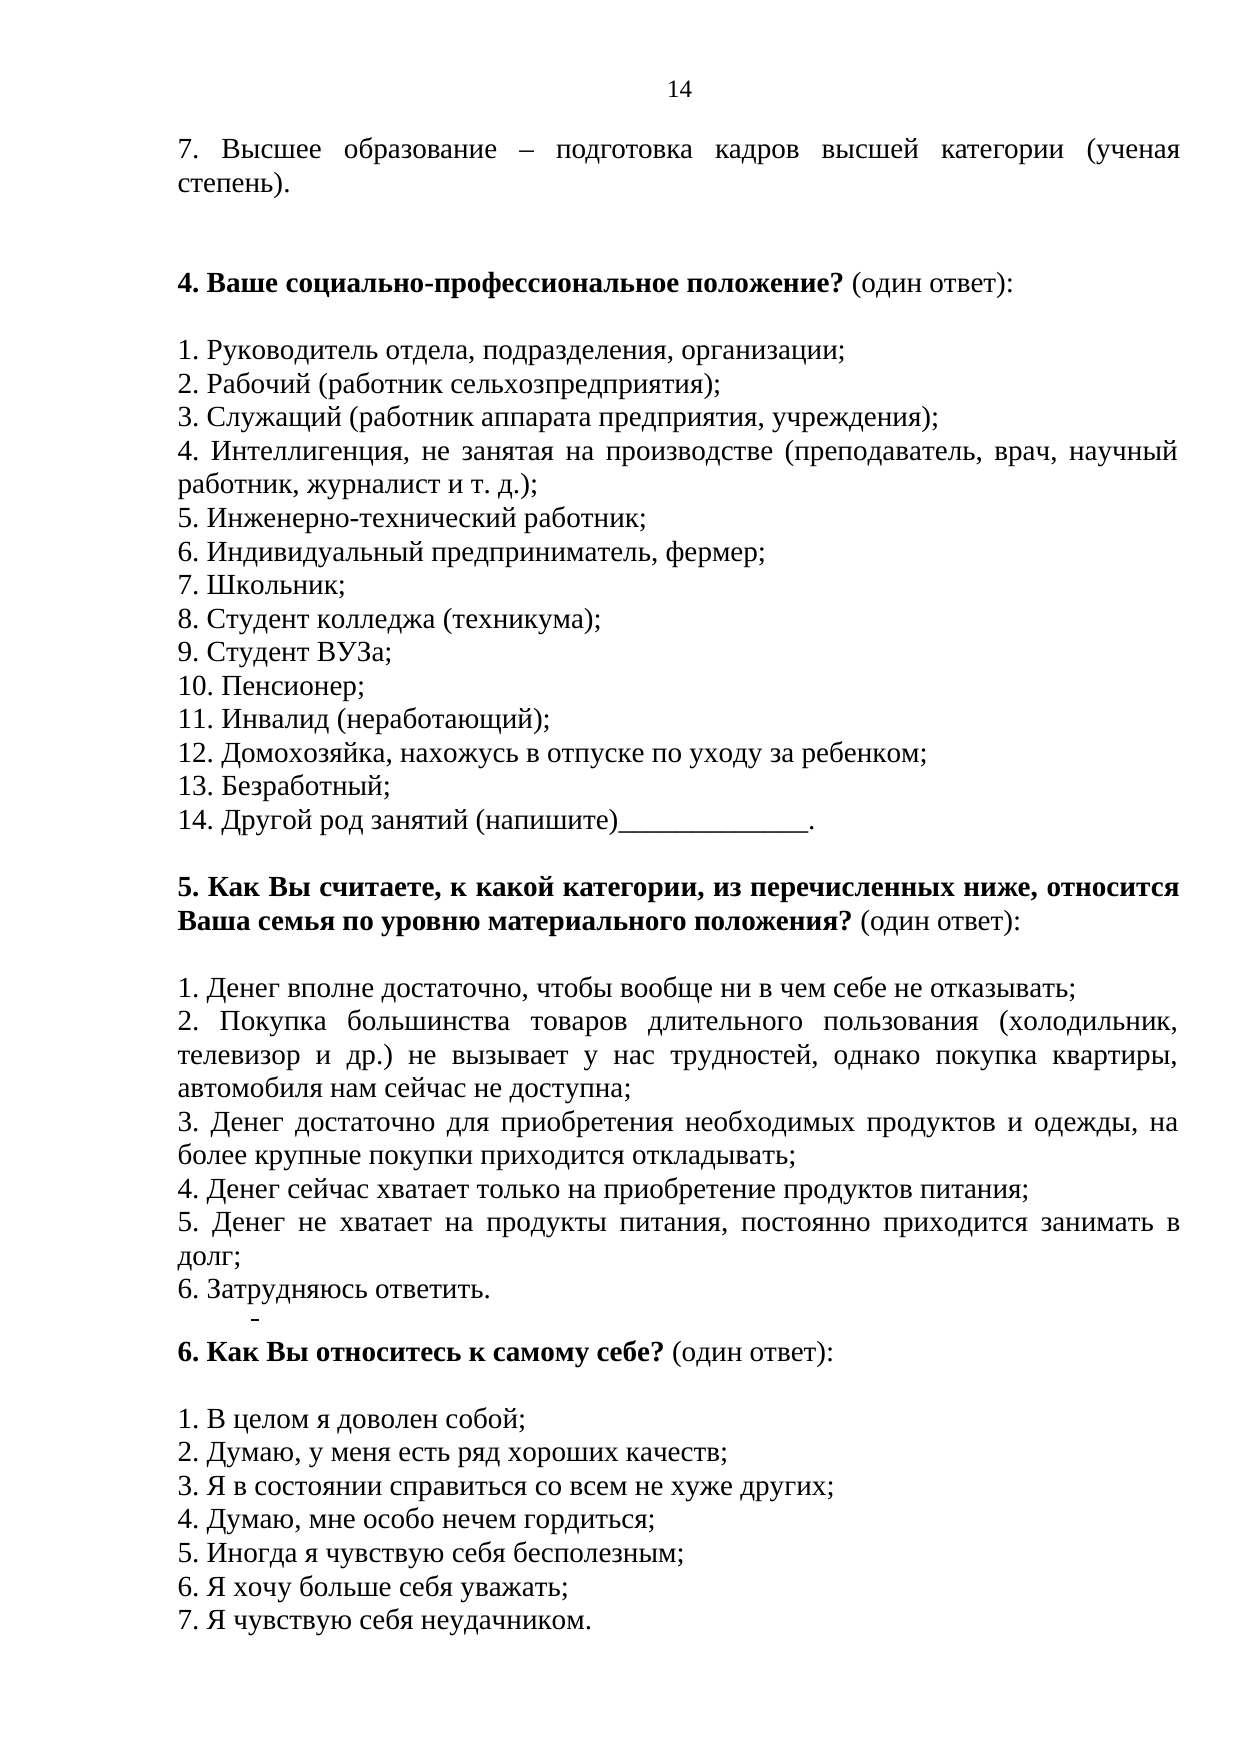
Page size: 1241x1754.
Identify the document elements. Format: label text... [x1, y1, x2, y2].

text 4. Интеллигенция, не занятая на производстве (преподаватель, врач, научный работник, журналист и т. д.); [177, 433, 1179, 500]
text 10. Пенсионер; [177, 668, 1181, 701]
text 14. Другой род занятий (напишите)_____________. [177, 802, 1181, 836]
text 6. Как Вы относитесь к самому себе? (один ответ): [177, 1334, 1181, 1367]
text 12. Домохозяйка, нахожусь в отпуске по уходу за ребенком; [177, 735, 1181, 768]
text 3. Я в состоянии справиться со всем не хуже других; [177, 1468, 1181, 1502]
text 5. Иногда я чувствую себя бесполезным; [177, 1535, 1181, 1569]
text 8. Студент колледжа (техникума); [177, 601, 1181, 634]
text 9. Студент ВУЗа; [177, 634, 1181, 668]
text 2. Рабочий (работник сельхозпредприятия); [177, 366, 1181, 399]
text 5. Как Вы считаете, к какой категории, из перечисленных ниже, относится Ваша семья по уровню материального положения? (один ответ): [177, 869, 1181, 936]
text 4. Думаю, мне особо нечем гордиться; [177, 1502, 1181, 1535]
text 4. Денег сейчас хватает только на приобретение продуктов питания; [177, 1171, 1181, 1204]
text 2. Покупка большинства товаров длительного пользования (холодильник, телевизор и др.) не вызывает у нас трудностей, однако покупка квартиры, автомобиля нам сейчас не доступна; [177, 1003, 1179, 1104]
text 5. Инженерно-технический работник; [177, 500, 1181, 534]
text 6. Я хочу больше себя уважать; [177, 1569, 1181, 1602]
text 1. Денег вполне достаточно, чтобы вообще ни в чем себе не отказывать; [177, 970, 1181, 1003]
text 6. Индивидуальный предприниматель, фермер; [177, 534, 1181, 567]
text 4. Ваше социально-профессиональное положение? (один ответ): [177, 265, 1181, 299]
text 1. Руководитель отдела, подразделения, организации; [177, 332, 1181, 366]
text 7. Я чувствую себя неудачником. [177, 1602, 1181, 1636]
text 2. Думаю, у меня есть ряд хороших качеств; [177, 1434, 1181, 1468]
text 5. Денег не хватает на продукты питания, постоянно приходится занимать в долг; [177, 1204, 1181, 1272]
text 11. Инвалид (неработающий); [177, 701, 1181, 735]
text 13. Безработный; [177, 768, 1181, 802]
text 7. Школьник; [177, 567, 1181, 601]
text 7. Высшее образование – подготовка кадров высшей категории (ученая степень). [177, 131, 1181, 198]
text 6. Затрудняюсь ответить. [177, 1272, 1181, 1305]
text 3. Служащий (работник аппарата предприятия, учреждения); [177, 399, 1181, 433]
text 3. Денег достаточно для приобретения необходимых продуктов и одежды, на более крупные покупки приходится откладывать; [177, 1104, 1179, 1171]
text 1. В целом я доволен собой; [177, 1401, 1181, 1434]
